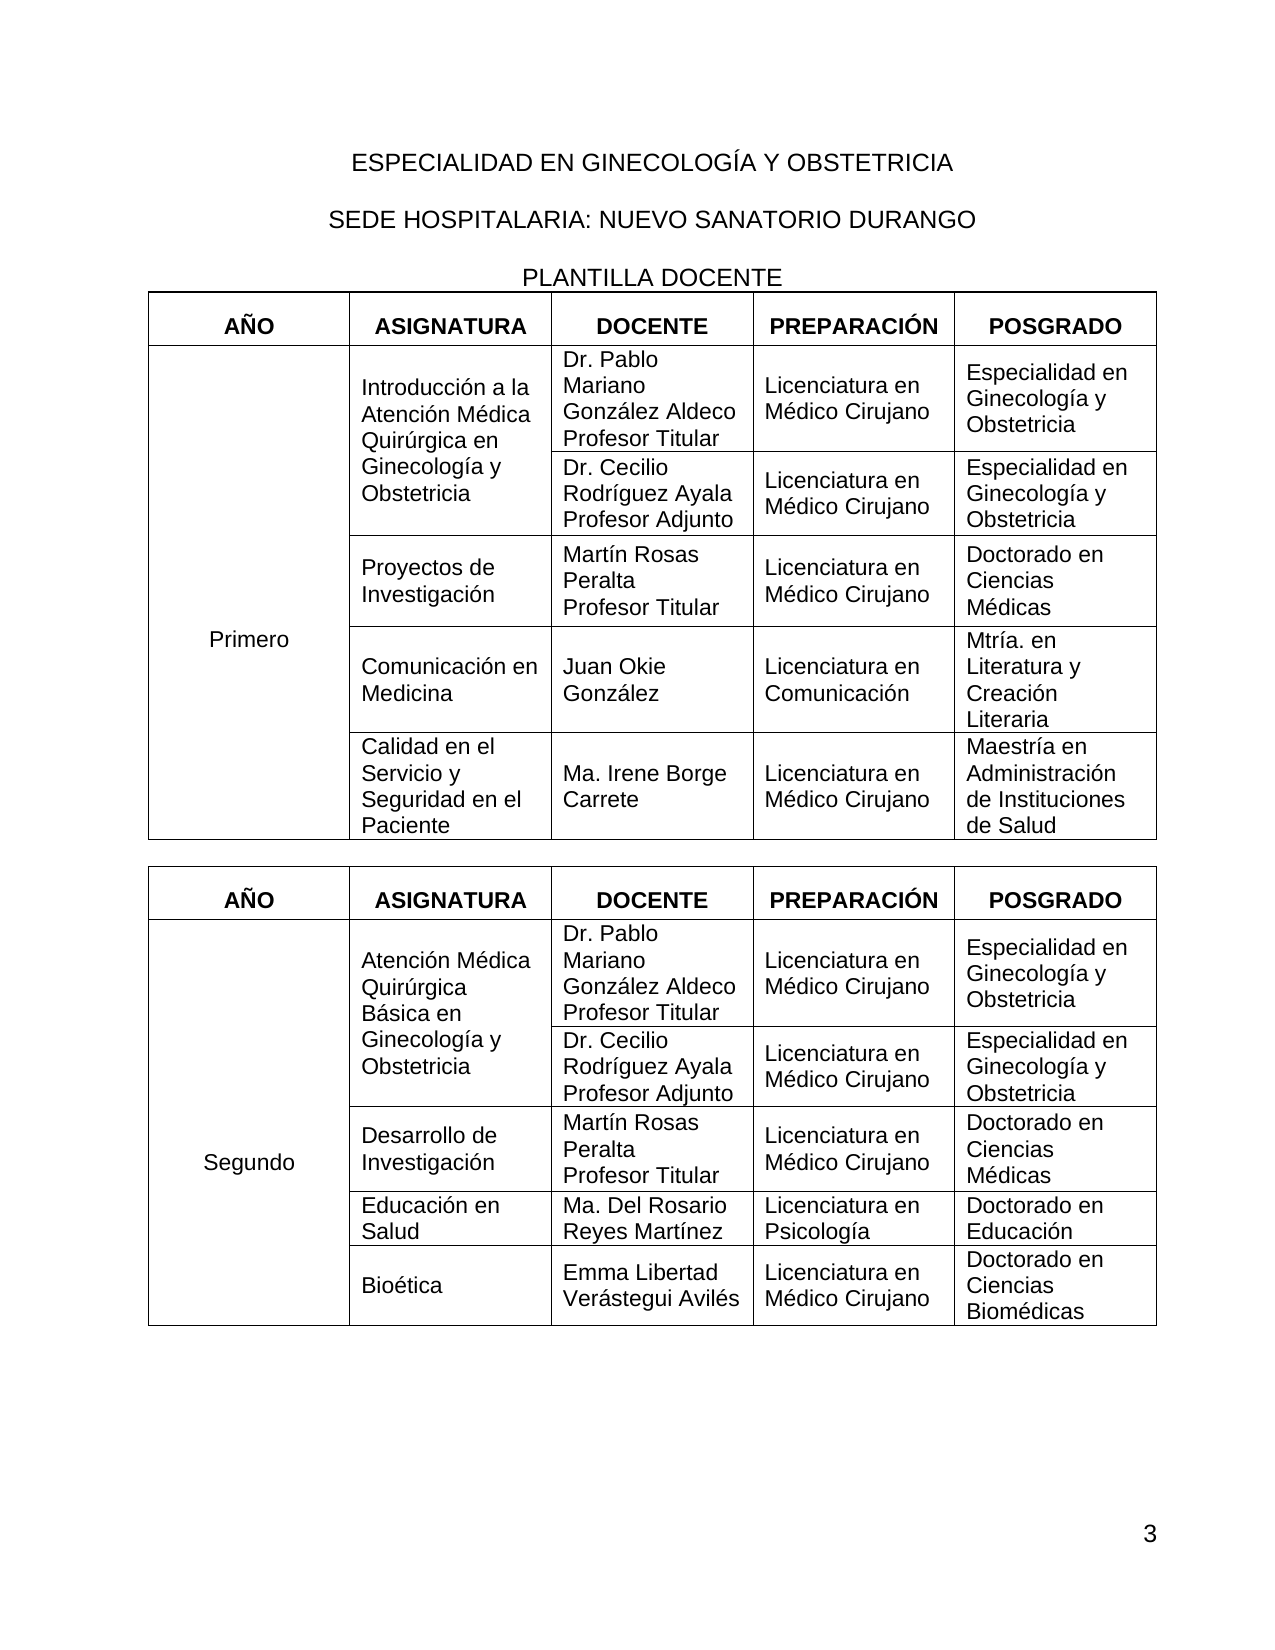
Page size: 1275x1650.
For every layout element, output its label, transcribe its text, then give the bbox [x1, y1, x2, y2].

table_cell Ma. Del Rosario Reyes Martínez [552, 1192, 753, 1244]
table_cell Emma Libertad Verástegui Avilés [552, 1246, 753, 1325]
table_cell Maestría en Administración de Instituciones de Salud [955, 733, 1156, 839]
table_cell Licenciatura en Médico Cirujano [754, 452, 954, 534]
table_cell Juan Okie González [552, 627, 753, 732]
table_cell Proyectos de Investigación [350, 536, 551, 626]
table_cell Especialidad en Ginecología y Obstetricia [955, 1027, 1156, 1106]
table_header DOCENTE [552, 867, 753, 919]
table_cell Ma. Irene Borge Carrete [552, 733, 753, 839]
text PLANTILLA DOCENTE [148, 263, 1157, 291]
table_cell Doctorado en Ciencias Biomédicas [955, 1246, 1156, 1325]
table_cell Comunicación en Medicina [350, 627, 551, 732]
table_cell Licenciatura en Médico Cirujano [754, 1027, 954, 1106]
table_header ASIGNATURA [350, 867, 551, 919]
table_cell Dr. Pablo Mariano González Aldeco Profesor Titular [552, 346, 753, 451]
table_cell Licenciatura en Médico Cirujano [754, 346, 954, 451]
table_cell Licenciatura en Médico Cirujano [754, 1246, 954, 1325]
table_cell Calidad en el Servicio y Seguridad en el Paciente [350, 733, 551, 839]
table_header AÑO [149, 293, 349, 344]
table_cell Licenciatura en Médico Cirujano [754, 920, 954, 1026]
table_cell Especialidad en Ginecología y Obstetricia [955, 920, 1156, 1026]
text SEDE HOSPITALARIA: NUEVO SANATORIO DURANGO [148, 205, 1157, 234]
table_header AÑO [149, 867, 349, 919]
table_cell Desarrollo de Investigación [350, 1107, 551, 1191]
table_header ASIGNATURA [350, 293, 551, 344]
table_cell Doctorado en Ciencias Médicas [955, 536, 1156, 626]
text ESPECIALIDAD EN GINECOLOGÍA Y OBSTETRICIA [148, 148, 1157, 176]
table_cell Dr. Cecilio Rodríguez Ayala Profesor Adjunto [552, 452, 753, 534]
table_cell Educación en Salud [350, 1192, 551, 1244]
table_cell Mtría. en Literatura y Creación Literaria [955, 627, 1156, 732]
table_cell Especialidad en Ginecología y Obstetricia [955, 452, 1156, 534]
table_cell Licenciatura en Médico Cirujano [754, 733, 954, 839]
table_cell Introducción a la Atención Médica Quirúrgica en Ginecología y Obstetricia [350, 346, 551, 534]
table_cell Licenciatura en Psicología [754, 1192, 954, 1244]
table_cell Licenciatura en Médico Cirujano [754, 536, 954, 626]
table_cell Licenciatura en Médico Cirujano [754, 1107, 954, 1191]
table_cell Bioética [350, 1246, 551, 1325]
table_cell Primero [149, 346, 349, 839]
table_cell Dr. Cecilio Rodríguez Ayala Profesor Adjunto [552, 1027, 753, 1106]
table_header POSGRADO [955, 867, 1156, 919]
table_header PREPARACIÓN [754, 867, 954, 919]
table_header DOCENTE [552, 293, 753, 344]
table_cell Especialidad en Ginecología y Obstetricia [955, 346, 1156, 451]
table_header PREPARACIÓN [754, 293, 954, 344]
table_cell Segundo [149, 920, 349, 1325]
table_cell Martín Rosas Peralta Profesor Titular [552, 1107, 753, 1191]
table_cell Licenciatura en Comunicación [754, 627, 954, 732]
table_cell Dr. Pablo Mariano González Aldeco Profesor Titular [552, 920, 753, 1026]
table_cell Doctorado en Ciencias Médicas [955, 1107, 1156, 1191]
table_cell Martín Rosas Peralta Profesor Titular [552, 536, 753, 626]
table_cell Atención Médica Quirúrgica Básica en Ginecología y Obstetricia [350, 920, 551, 1106]
table_header POSGRADO [955, 293, 1156, 344]
table_cell Doctorado en Educación [955, 1192, 1156, 1244]
